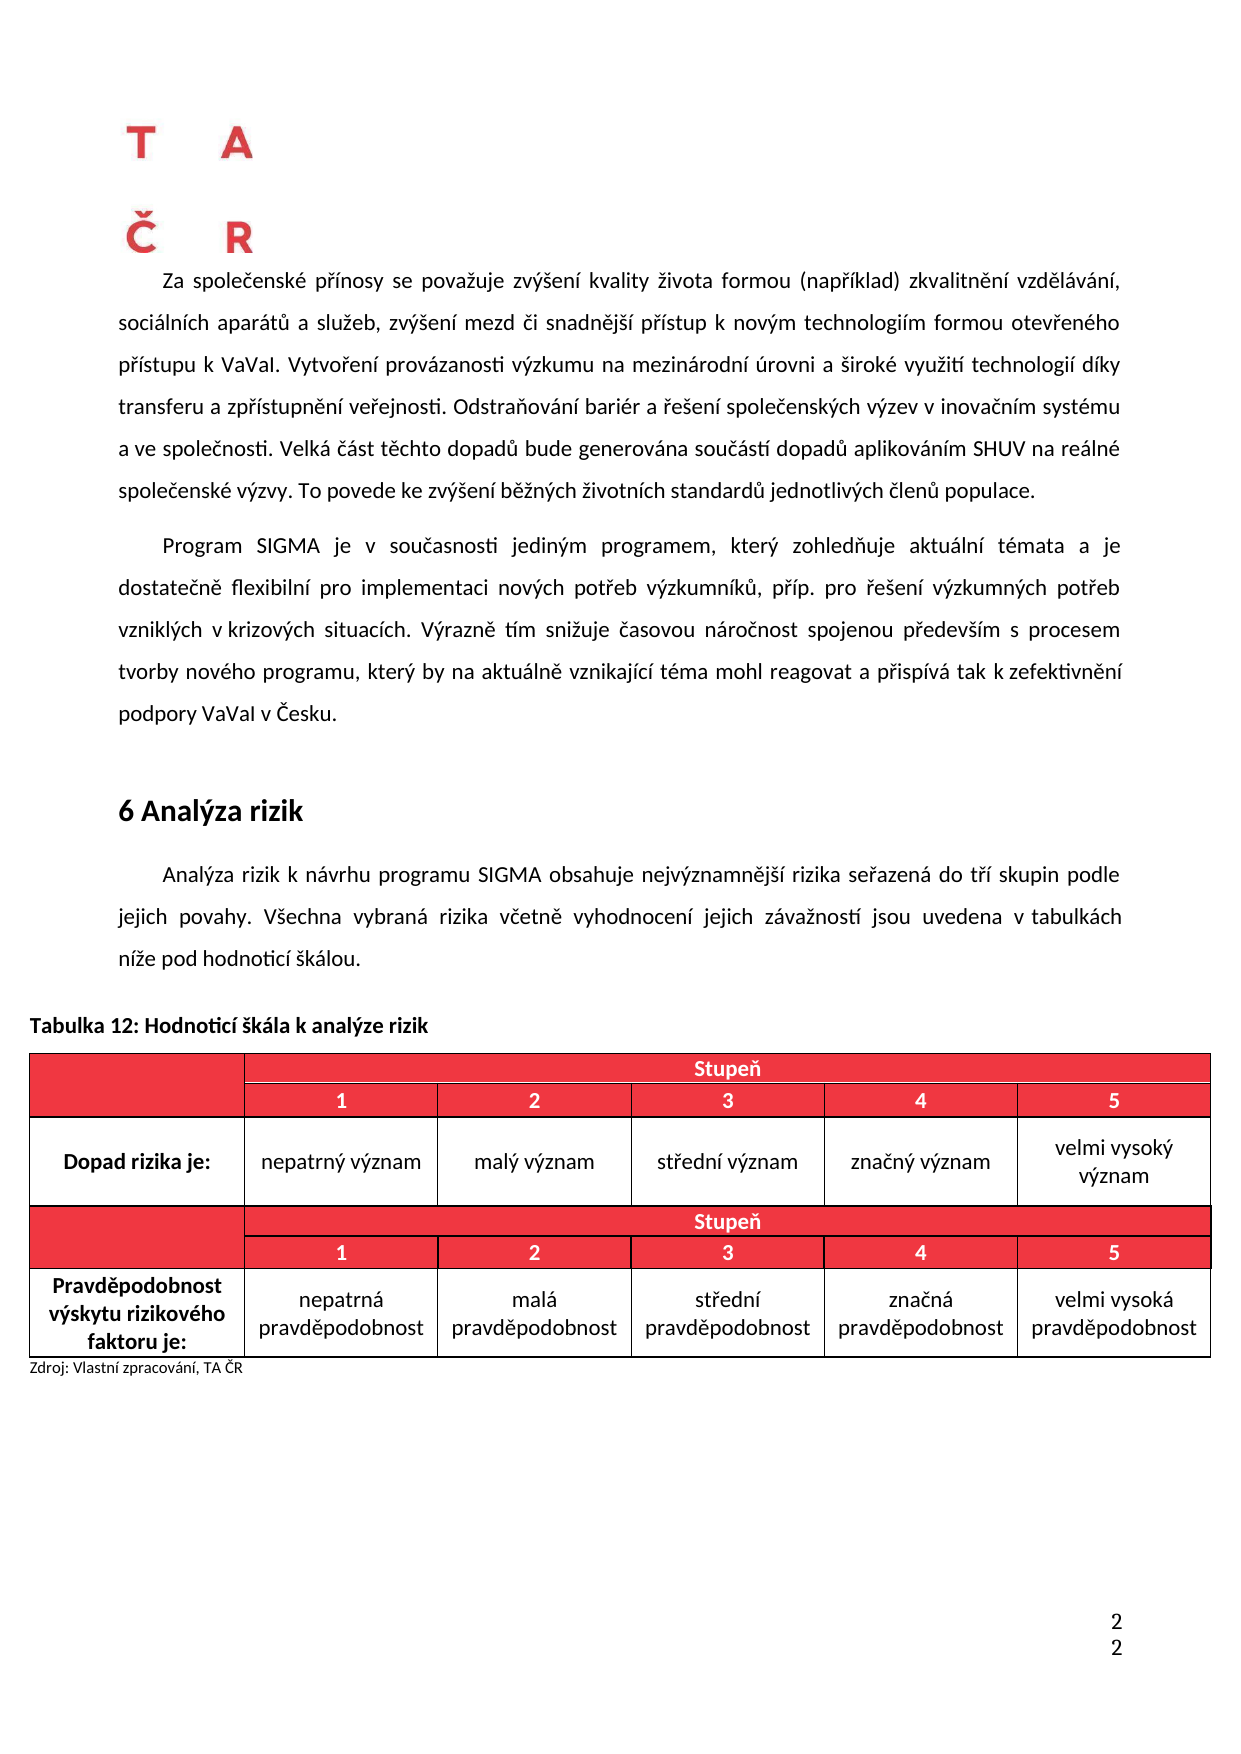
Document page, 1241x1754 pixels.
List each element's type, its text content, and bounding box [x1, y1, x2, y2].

table_header [30, 1054, 244, 1116]
table_cell 3 [632, 1084, 824, 1116]
table_cell nepatrná pravděpodobnost [245, 1269, 437, 1356]
table_cell velmi vysoká pravděpodobnost [1018, 1269, 1210, 1356]
table_cell Stupeň [245, 1207, 1210, 1235]
table_cell nepatrný význam [245, 1118, 437, 1205]
table_cell 1 [245, 1237, 437, 1268]
table_cell 3 [632, 1237, 823, 1268]
text Zdroj: Vlastní zpracování, TA ČR [29, 1358, 1122, 1378]
table_cell Dopad rizika je: [30, 1118, 244, 1205]
picture [0, 0, 253, 253]
text Tabulka 12: Hodnoticí škála k analýze rizik [29, 1011, 1122, 1039]
table_cell malý význam [438, 1118, 631, 1205]
text Program SIGMA je v současnosti jediným programem, který zohledňuje aktuální témata a je dostatečně flexibilní pro implementaci nových potřeb výzkumníků, příp. pro řešení výzkumných potřeb vzniklých v krizových situacích. Výrazně tím snižuje časovou náročnost spojenou především s procesem tvorby nového programu, který by na aktuálně vznikající téma mohl reagovat a přispívá tak k zefektivnění podpory VaVaI v Česku. [118, 531, 1122, 727]
table_cell 5 [1018, 1084, 1210, 1116]
table_cell 4 [825, 1084, 1017, 1116]
table_header Stupeň [245, 1054, 1210, 1082]
text Za společenské přínosy se považuje zvýšení kvality života formou (například) zkvalitnění vzdělávání, sociálních aparátů a služeb, zvýšení mezd či snadnější přístup k novým technologiím formou otevřeného přístupu k VaVaI. Vytvoření provázanosti výzkumu na mezinárodní úrovni a široké využití technologií díky transferu a zpřístupnění veřejnosti. Odstraňování bariér a řešení společenských výzev v inovačním systému a ve společnosti. Velká část těchto dopadů bude generována součástí dopadů aplikováním SHUV na reálné společenské výzvy. To povede ke zvýšení běžných životních standardů jednotlivých členů populace. [118, 214, 1122, 504]
table_cell 2 [438, 1084, 631, 1116]
table_cell 5 [1018, 1237, 1210, 1268]
table_cell Pravděpodobnost výskytu rizikového faktoru je: [30, 1269, 244, 1356]
table_cell 1 [245, 1084, 437, 1116]
table_cell značná pravděpodobnost [825, 1269, 1017, 1356]
table_cell střední význam [632, 1118, 824, 1205]
subtitle 6 Analýza rizik [118, 791, 1122, 829]
table_cell značný význam [825, 1118, 1017, 1205]
text Analýza rizik k návrhu programu SIGMA obsahuje nejvýznamnější rizika seřazená do tří skupin podle jejich povahy. Všechna vybraná rizika včetně vyhodnocení jejich závažností jsou uvedena v tabulkách níže pod hodnoticí škálou. [118, 860, 1122, 972]
table_cell malá pravděpodobnost [438, 1269, 631, 1356]
table_cell [30, 1207, 244, 1268]
table_cell střední pravděpodobnost [632, 1269, 824, 1356]
table_cell 4 [825, 1237, 1017, 1268]
table_cell velmi vysoký význam [1018, 1118, 1210, 1205]
table_cell 2 [439, 1237, 630, 1268]
